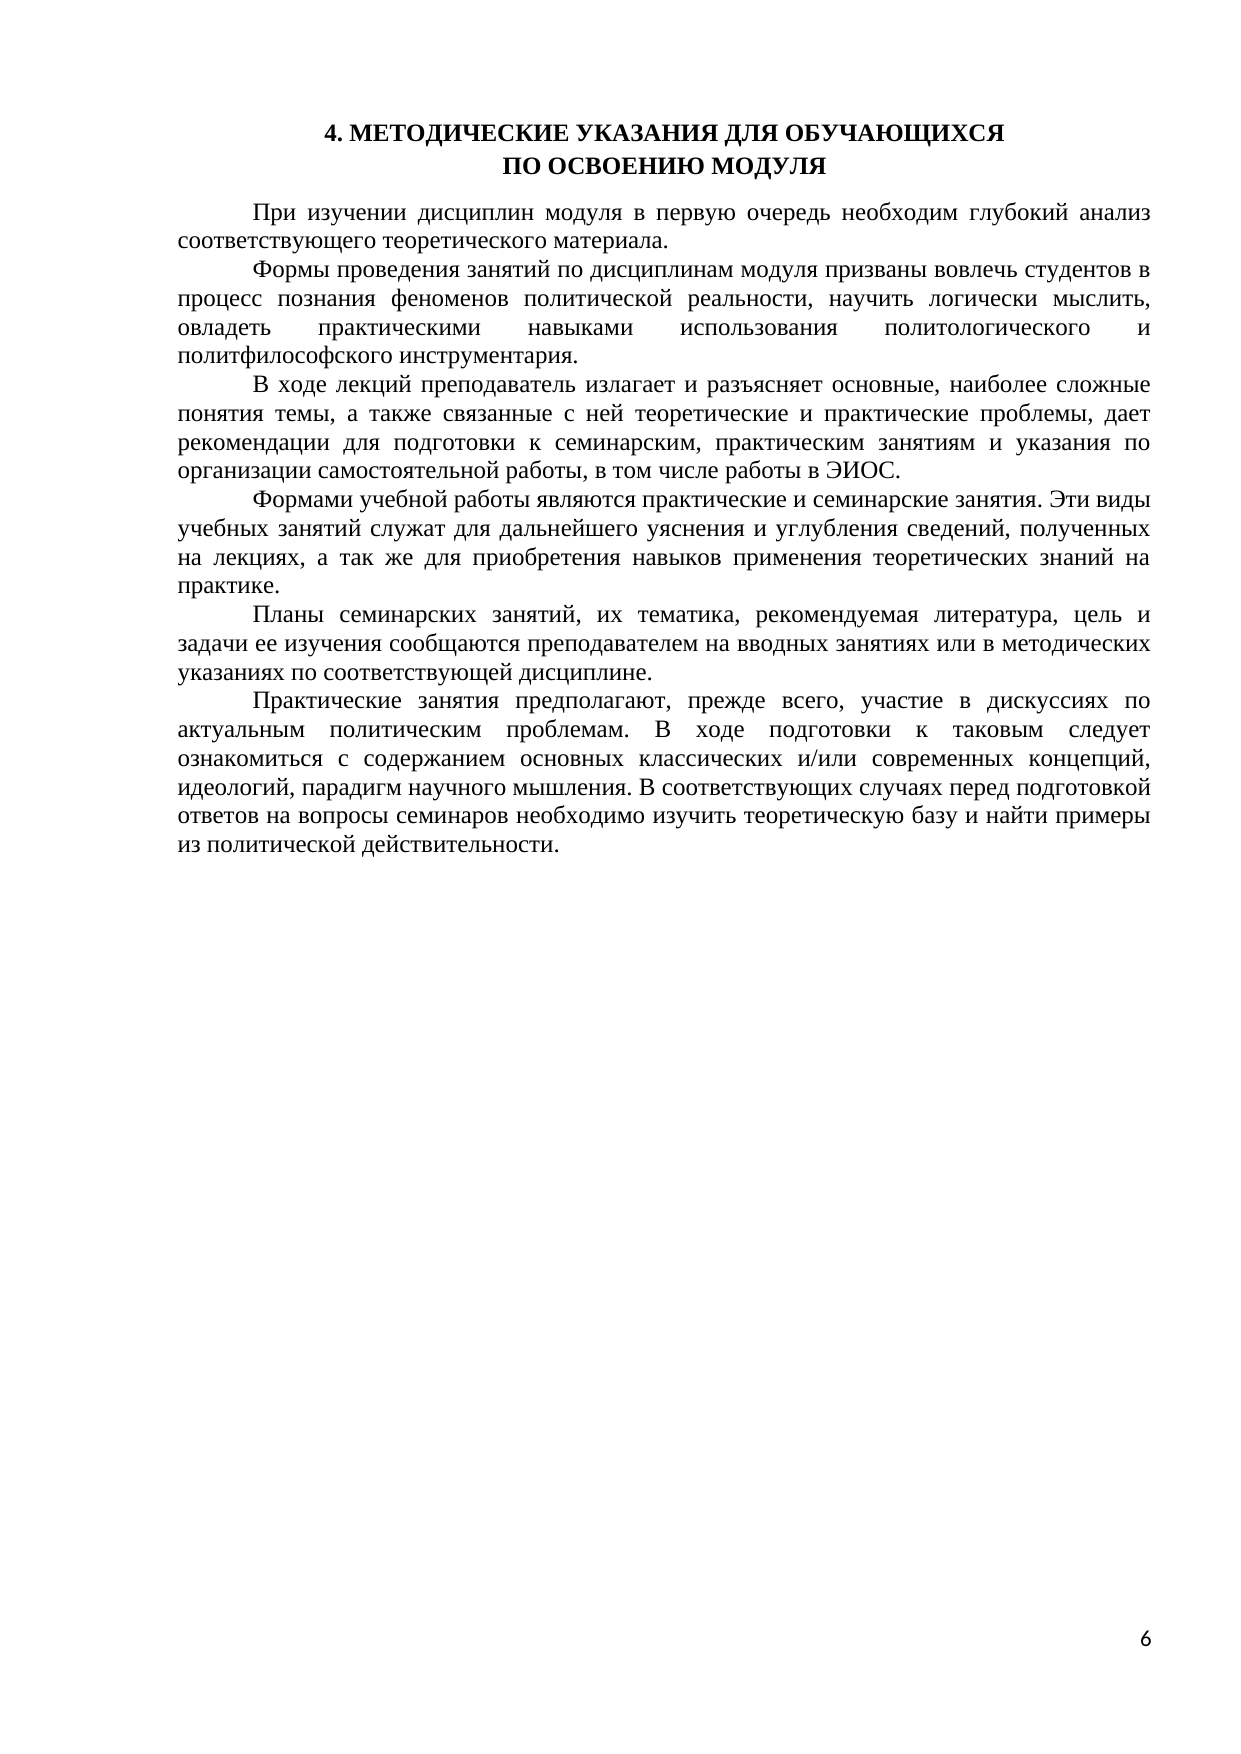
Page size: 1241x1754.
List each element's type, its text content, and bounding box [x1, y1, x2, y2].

text При изучении дисциплин модуля в первую очередь необходим глубокий анализ соответствующего теоретического материала. [177, 197, 1152, 254]
text Формами учебной работы являются практические и семинарские занятия. Эти виды учебных занятий служат для дальнейшего уяснения и углубления сведений, полученных на лекциях, а так же для приобретения навыков применения теоретических знаний на практике. [177, 484, 1152, 599]
text Планы семинарских занятий, их тематика, рекомендуемая литература, цель и задачи ее изучения сообщаются преподавателем на вводных занятиях или в методических указаниях по соответствующей дисциплине. [177, 599, 1152, 685]
text Практические занятия предполагают, прежде всего, участие в дискуссиях по актуальным политическим проблемам. В ходе подготовки к таковым следует ознакомиться с содержанием основных классических и/или современных концепций, идеологий, парадигм научного мышления. В соответствующих случаях перед подготовкой ответов на вопросы семинаров необходимо изучить теоретическую базу и найти примеры из политической действительности. [177, 685, 1152, 858]
text по освоению Модуля [177, 151, 1152, 180]
text В ходе лекций преподаватель излагает и разъясняет основные, наиболее сложные понятия темы, а также связанные с ней теоретические и практические проблемы, дает рекомендации для подготовки к семинарским, практическим занятиям и указания по организации самостоятельной работы, в том числе работы в ЭИОС. [177, 369, 1152, 484]
text Формы проведения занятий по дисциплинам модуля призваны вовлечь студентов в процесс познания феноменов политической реальности, научить логически мыслить, овладеть практическими навыками использования политологического и политфилософского инструментария. [177, 254, 1152, 369]
text 4. Методические указания для обучающихся [177, 118, 1152, 147]
